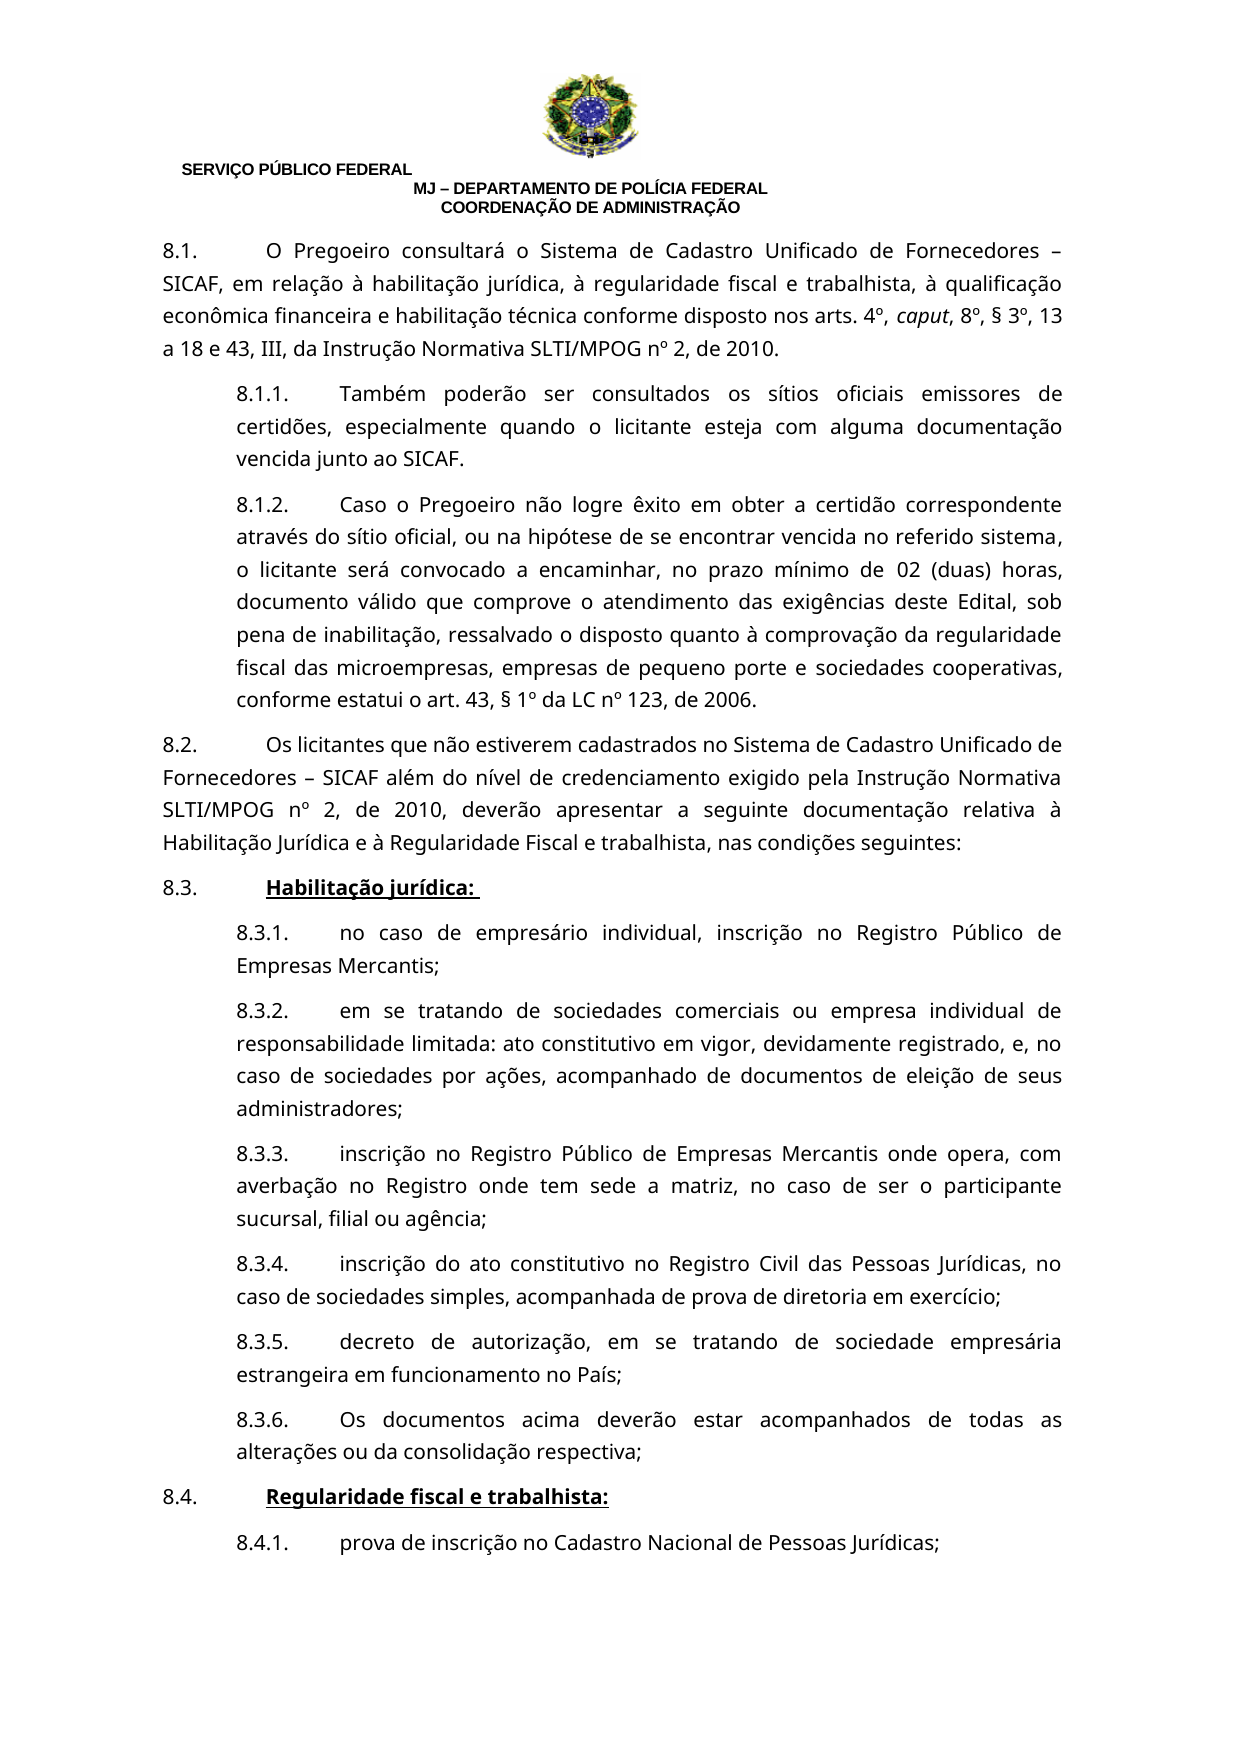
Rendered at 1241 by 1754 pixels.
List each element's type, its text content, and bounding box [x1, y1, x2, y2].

list Habilitação jurídica: [162, 873, 1063, 902]
list prova de inscrição no Cadastro Nacional de Pessoas Jurídicas; [236, 1528, 1063, 1556]
list Os licitantes que não estiverem cadastrados no Sistema de Cadastro Unificado de Fornecedores – SICAF além do nível de credenciamento exigido pela Instrução Normativa SLTI/MPOG nº 2, de 2010, deverão apresentar a seguinte documentação relativa à Habilitação Jurídica e à Regularidade Fiscal e trabalhista, nas condições seguintes: [162, 730, 1063, 857]
list O Pregoeiro consultará o Sistema de Cadastro Unificado de Fornecedores – SICAF, em relação à habilitação jurídica, à regularidade fiscal e trabalhista, à qualificação econômica financeira e habilitação técnica conforme disposto nos arts. 4º, caput, 8º, § 3º, 18 e 43, III, da Instrução Normativa SLTI/MPOG nº 2, de 2010. [162, 236, 1063, 363]
list Também poderão ser consultados os sítios oficiais emissores de certidões, especialmente quando o licitante esteja com alguma documentação vencida junto ao SICAF. [236, 379, 1063, 473]
list decreto de autorização, em se tratando de sociedade empresária estrangeira em funcionamento no País; [236, 1327, 1063, 1388]
list inscrição no Registro Público de Empresas Mercantis onde opera, com averbação no Registro onde tem sede a matriz, no caso de ser o participante sucursal, filial ou agência; [236, 1139, 1063, 1233]
list inscrição do ato constitutivo no Registro Civil das Pessoas Jurídicas, no caso de sociedades simples, acompanhada de prova de diretoria em exercício; [236, 1249, 1063, 1310]
list em se tratando de sociedades comerciais ou empresa individual de responsabilidade limitada: ato constitutivo em vigor, devidamente registrado, e, no caso de sociedades por ações, acompanhado de documentos de eleição de seus administradores; [236, 996, 1063, 1122]
list Caso o Pregoeiro não logre êxito em obter a certidão correspondente através do sítio oficial, ou na hipótese de se encontrar vencida no referido sistema, o licitante será convocado a encaminhar, no prazo mínimo de 02 (duas) horas, documento válido que comprove o atendimento das exigências deste Edital, sob pena de inabilitação, ressalvado o disposto quanto à comprovação da regularidade fiscal das microempresas, empresas de pequeno porte e sociedades cooperativas, conforme estatui o art. 43, § 1º da LC nº 123, de 2006. [236, 490, 1063, 714]
list Os documentos acima deverão estar acompanhados de todas as alterações ou da consolidação respectiva; [236, 1405, 1063, 1466]
list no caso de empresário individual, inscrição no Registro Público de Empresas Mercantis; [236, 918, 1063, 979]
list Regularidade fiscal e trabalhista: [162, 1482, 1063, 1511]
